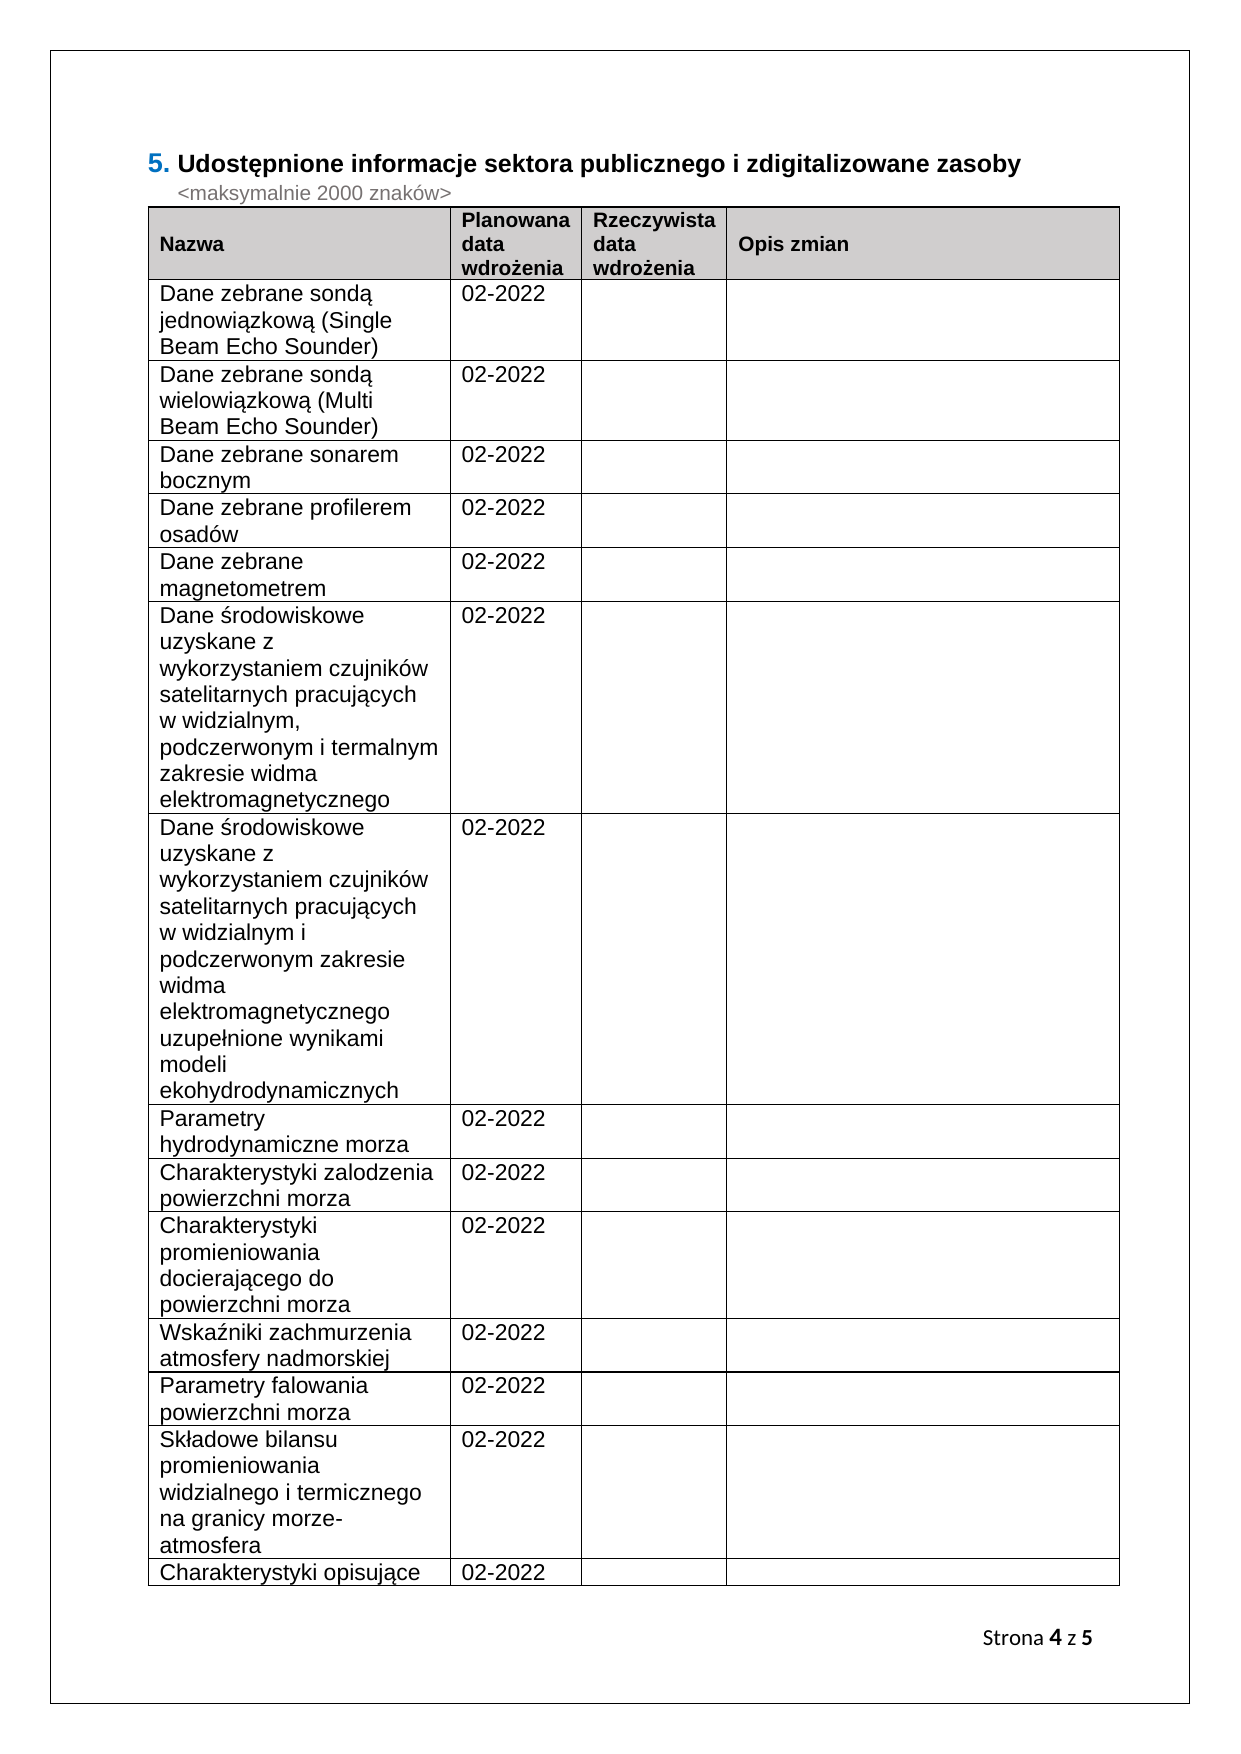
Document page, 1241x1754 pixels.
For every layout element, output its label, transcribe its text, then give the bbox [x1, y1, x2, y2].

table_cell Wskaźniki zachmurzenia atmosfery nadmorskiej [149, 1319, 450, 1371]
table_cell Dane zebrane profilerem osadów [149, 494, 450, 547]
table_cell [727, 548, 1119, 601]
table_cell Charakterystyki zalodzenia powierzchni morza [149, 1159, 450, 1211]
table_cell 02-2022 [451, 1319, 581, 1371]
table_cell [727, 1426, 1119, 1558]
table_cell Charakterystyki promieniowania docierającego do powierzchni morza [149, 1212, 450, 1318]
table_cell 02-2022 [451, 1426, 581, 1558]
table_cell 02-2022 [451, 361, 581, 439]
table_cell [727, 1373, 1119, 1425]
table_cell 02-2022 [451, 1373, 581, 1425]
table_cell [582, 361, 726, 439]
table_cell [582, 1319, 726, 1371]
table_cell [582, 1212, 726, 1318]
table_cell Parametry hydrodynamiczne morza [149, 1105, 450, 1157]
table_cell 02-2022 [451, 494, 581, 547]
table_header Rzeczywista data wdrożenia [582, 208, 726, 279]
table_cell 02-2022 [451, 1105, 581, 1157]
table_cell [582, 280, 726, 359]
table_cell 02-2022 [451, 814, 581, 1104]
table_cell [582, 602, 726, 813]
table_cell [582, 814, 726, 1104]
table_cell 02-2022 [451, 548, 581, 601]
table_cell [582, 548, 726, 601]
table_cell 02-2022 [451, 1159, 581, 1211]
table_cell [727, 1319, 1119, 1371]
table_cell 02-2022 [451, 280, 581, 359]
table_cell Parametry falowania powierzchni morza [149, 1373, 450, 1425]
table_cell 02-2022 [451, 441, 581, 493]
table_cell Dane środowiskowe uzyskane z wykorzystaniem czujników satelitarnych pracujących w widzialnym, podczerwonym i termalnym zakresie widma elektromagnetycznego [149, 602, 450, 813]
table_cell [582, 1559, 726, 1585]
table_cell [727, 441, 1119, 493]
table_cell [727, 280, 1119, 359]
table_cell Dane środowiskowe uzyskane z wykorzystaniem czujników satelitarnych pracujących w widzialnym i podczerwonym zakresie widma elektromagnetycznego uzupełnione wynikami modeli ekohydrodynamicznych [149, 814, 450, 1104]
table_cell Dane zebrane magnetometrem [149, 548, 450, 601]
table_cell 02-2022 [451, 602, 581, 813]
table_header Opis zmian [727, 208, 1119, 279]
table_header Nazwa [149, 208, 450, 279]
table_cell 02-2022 [451, 1559, 581, 1585]
table_cell [582, 494, 726, 547]
table_cell [582, 1373, 726, 1425]
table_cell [149, 1559, 450, 1585]
table_cell [582, 1426, 726, 1558]
table_cell [727, 1212, 1119, 1318]
subtitle Udostępnione informacje sektora publicznego i zdigitalizowane zasoby <maksymalnie 2000 znaków> [148, 147, 1093, 204]
table_cell [727, 1559, 1119, 1585]
table_cell [727, 1159, 1119, 1211]
table_cell [727, 814, 1119, 1104]
table_cell [582, 1105, 726, 1157]
table_cell Dane zebrane sonarem bocznym [149, 441, 450, 493]
table_cell Dane zebrane sondą wielowiązkową (Multi Beam Echo Sounder) [149, 361, 450, 439]
table_cell [727, 361, 1119, 439]
table_cell [727, 494, 1119, 547]
table_cell [582, 441, 726, 493]
table_cell Dane zebrane sondą jednowiązkową (Single Beam Echo Sounder) [149, 280, 450, 359]
table_header Planowana data wdrożenia [451, 208, 581, 279]
table_cell [727, 602, 1119, 813]
table_cell Składowe bilansu promieniowania widzialnego i termicznego na granicy morze-atmosfera [149, 1426, 450, 1558]
table_cell [727, 1105, 1119, 1157]
table_cell 02-2022 [451, 1212, 581, 1318]
table_cell [582, 1159, 726, 1211]
